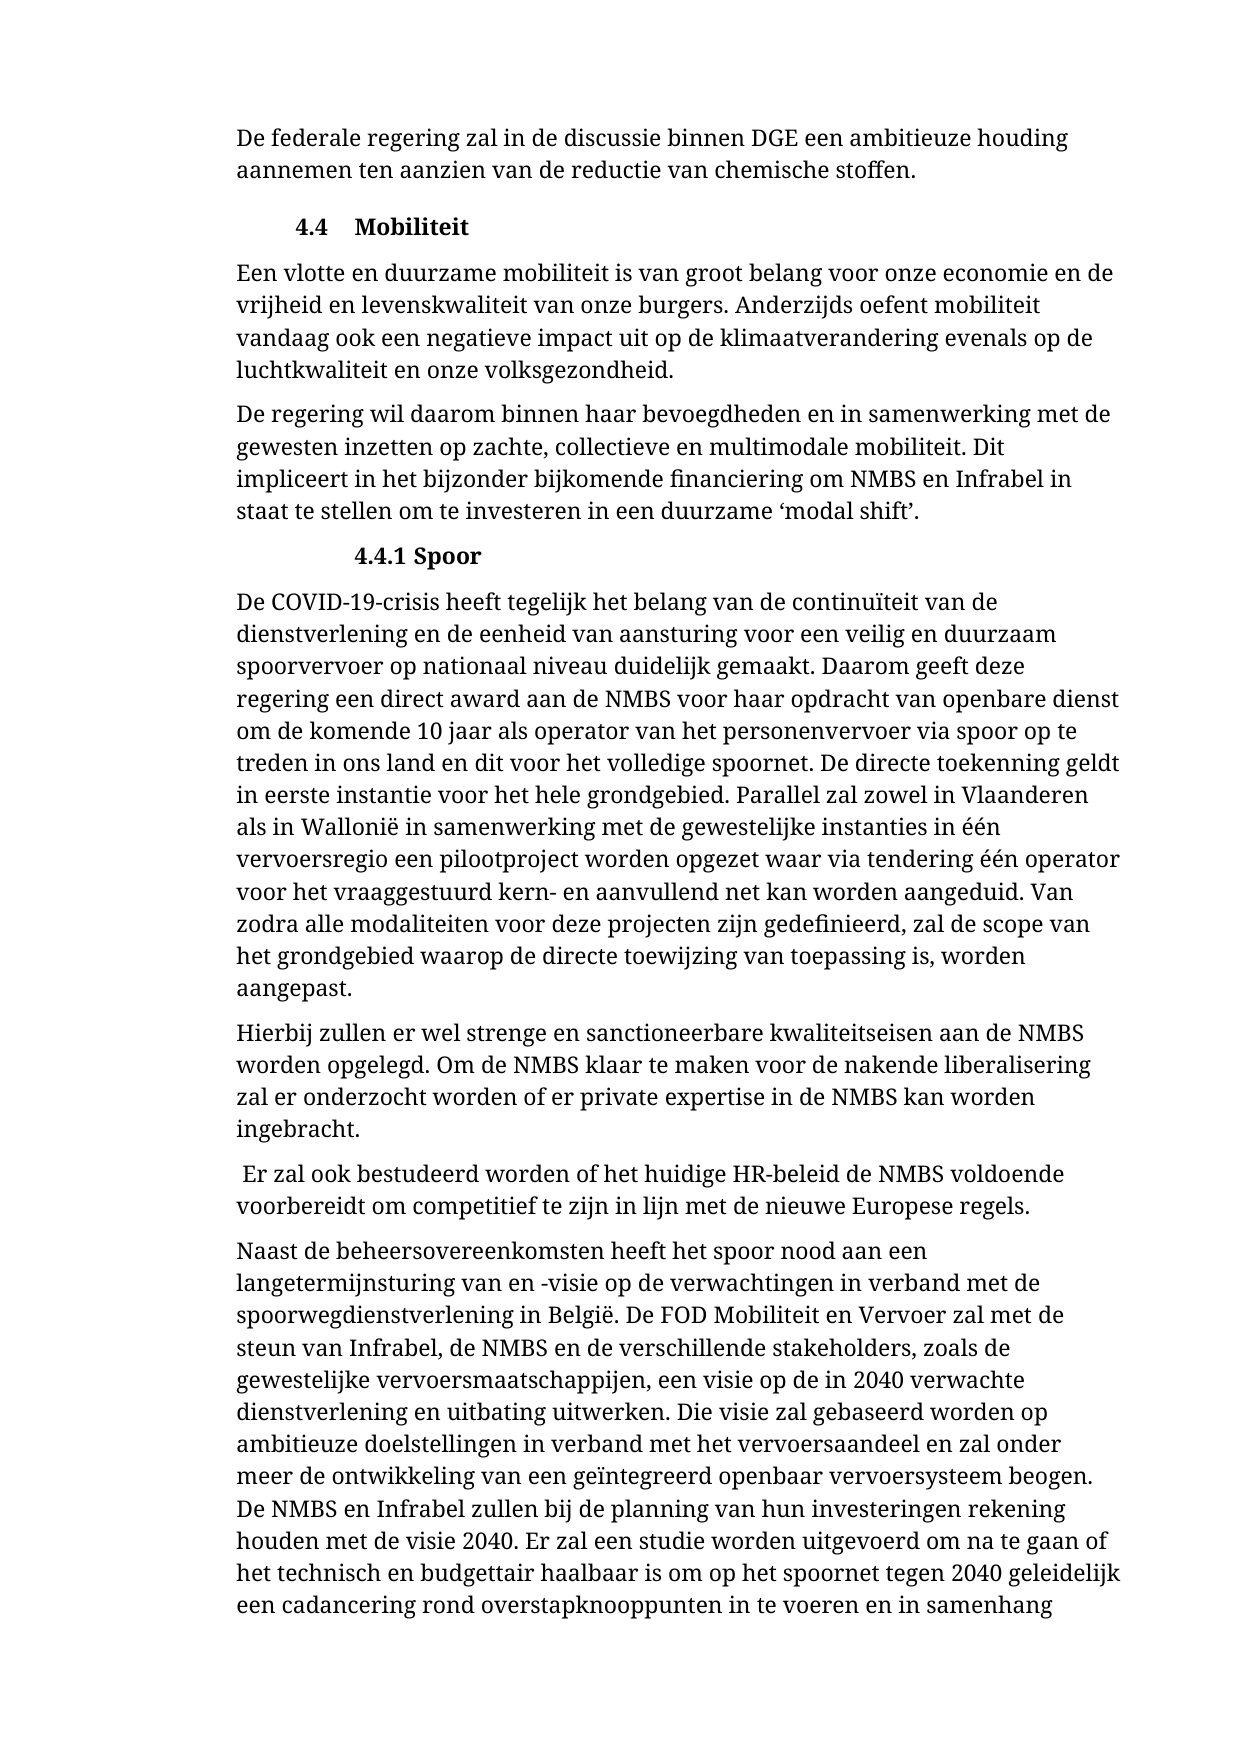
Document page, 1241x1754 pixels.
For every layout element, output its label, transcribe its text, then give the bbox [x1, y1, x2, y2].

text Hierbij zullen er wel strenge en sanctioneerbare kwaliteitseisen aan de NMBS worden opgelegd. Om de NMBS klaar te maken voor de nakende liberalisering zal er onderzocht worden of er private expertise in de NMBS kan worden ingebracht. [236, 1017, 1122, 1145]
text De regering wil daarom binnen haar bevoegdheden en in samenwerking met de gewesten inzetten op zachte, collectieve en multimodale mobiliteit. Dit impliceert in het bijzonder bijkomende financiering om NMBS en Infrabel in staat te stellen om te investeren in een duurzame ‘modal shift’. [236, 398, 1122, 526]
subtitle Mobiliteit [295, 211, 1122, 242]
text Een vlotte en duurzame mobiliteit is van groot belang voor onze economie en de vrijheid en levenskwaliteit van onze burgers. Anderzijds oefent mobiliteit vandaag ook een negatieve impact uit op de klimaatverandering evenals op de luchtkwaliteit en onze volksgezondheid. [236, 257, 1122, 385]
text Er zal ook bestudeerd worden of het huidige HR-beleid de NMBS voldoende voorbereidt om competitief te zijn in lijn met de nieuwe Europese regels. [236, 1158, 1122, 1222]
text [236, 1235, 1122, 1620]
text De federale regering zal in de discussie binnen DGE een ambitieuze houding aannemen ten aanzien van de reductie van chemische stoffen. [236, 122, 1122, 185]
text De COVID-19-crisis heeft tegelijk het belang van de continuïteit van de dienstverlening en de eenheid van aansturing voor een veilig en duurzaam spoorvervoer op nationaal niveau duidelijk gemaakt. Daarom geeft deze regering een direct award aan de NMBS voor haar opdracht van openbare dienst om de komende 10 jaar als operator van het personenvervoer via spoor op te treden in ons land en dit voor het volledige spoornet. De directe toekenning geldt in eerste instantie voor het hele grondgebied. Parallel zal zowel in Vlaanderen als in Wallonië in samenwerking met de gewestelijke instanties in één vervoersregio een pilootproject worden opgezet waar via tendering één operator voor het vraaggestuurd kern- en aanvullend net kan worden aangeduid. Van zodra alle modaliteiten voor deze projecten zijn gedefinieerd, zal de scope van het grondgebied waarop de directe toewijzing van toepassing is, worden aangepast. [236, 586, 1122, 1003]
subtitle Spoor [354, 540, 1122, 571]
